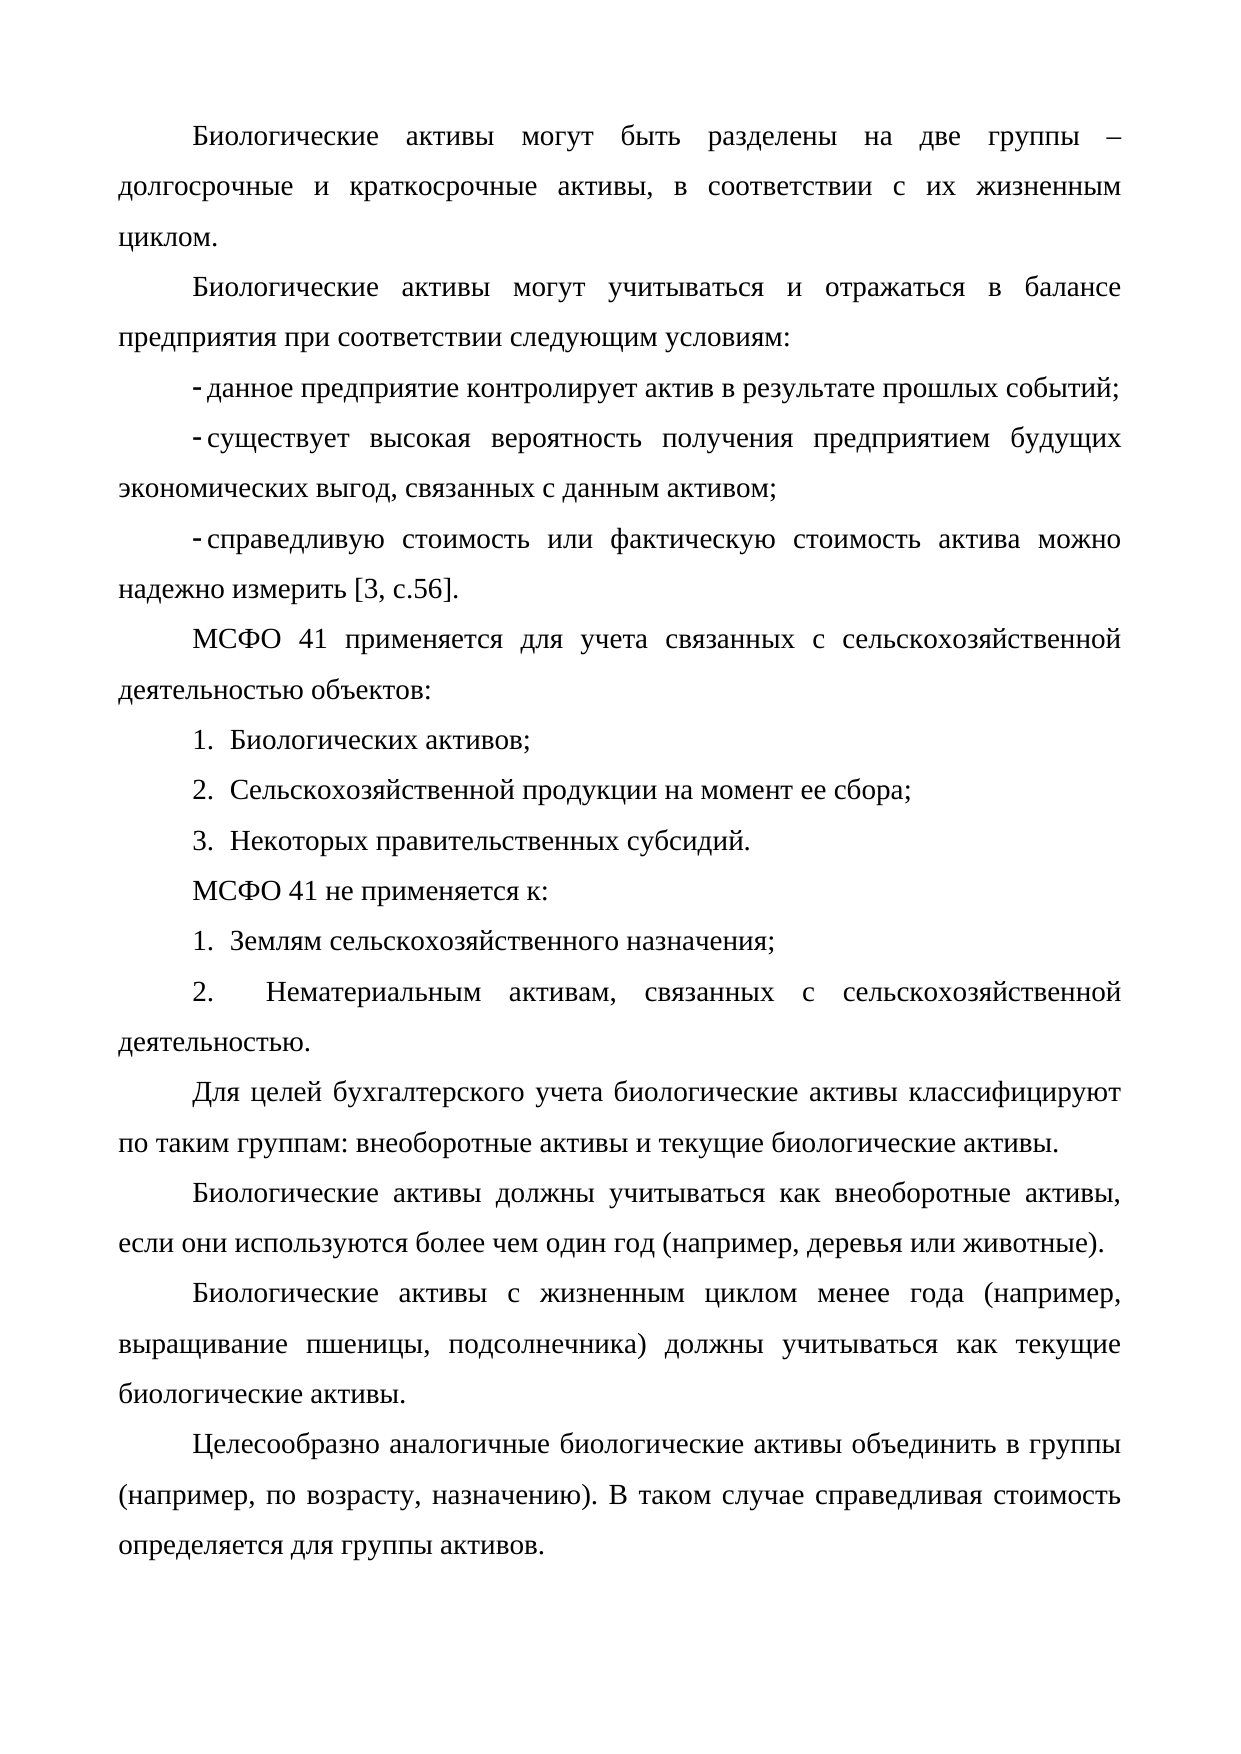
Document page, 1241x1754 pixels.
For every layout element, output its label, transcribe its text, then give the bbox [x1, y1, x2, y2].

text МСФО 41 применяется для учета связанных с сельскохозяйственной деятельностью объектов: [118, 622, 1122, 705]
list Землям сельскохозяйственного назначения; [192, 923, 1122, 957]
list Некоторых правительственных субсидий. [192, 823, 1122, 856]
list Биологические активы должны учитываться как внеоборотные активы, если они используются более чем один год (например, деревья или животные). [118, 1175, 1122, 1259]
text Для целей бухгалтерского учета биологические активы классифицируют по таким группам: внеоборотные активы и текущие биологические активы. [118, 1074, 1122, 1158]
list справедливую стоимость или фактическую стоимость актива можно надежно измерить [3, с.56]. [118, 521, 1122, 605]
list Биологические активы с жизненным циклом менее года (например, выращивание пшеницы, подсолнечника) должны учитываться как текущие биологические активы. [118, 1276, 1122, 1410]
list существует высокая вероятность получения предприятием будущих экономических выгод, связанных с данным активом; [118, 420, 1122, 504]
text МСФО 41 не применяется к: [118, 873, 1122, 907]
list Сельскохозяйственной продукции на момент ее сбора; [192, 772, 1122, 806]
list Целесообразно аналогичные биологические активы объединить в группы (например, по возрасту, назначению). В таком случае справедливая стоимость определяется для группы активов. [118, 1427, 1122, 1561]
text Биологические активы могут учитываться и отражаться в балансе предприятия при соответствии следующим условиям: [118, 269, 1122, 353]
list Биологических активов; [192, 722, 1122, 756]
list Нематериальным активам, связанных с сельскохозяйственной деятельностью. [118, 974, 1122, 1058]
text Биологические активы могут быть разделены на две группы – долгосрочные и краткосрочные активы, в соответствии с их жизненным циклом. [118, 118, 1122, 252]
list данное предприятие контролирует актив в результате прошлых событий; [118, 370, 1122, 403]
